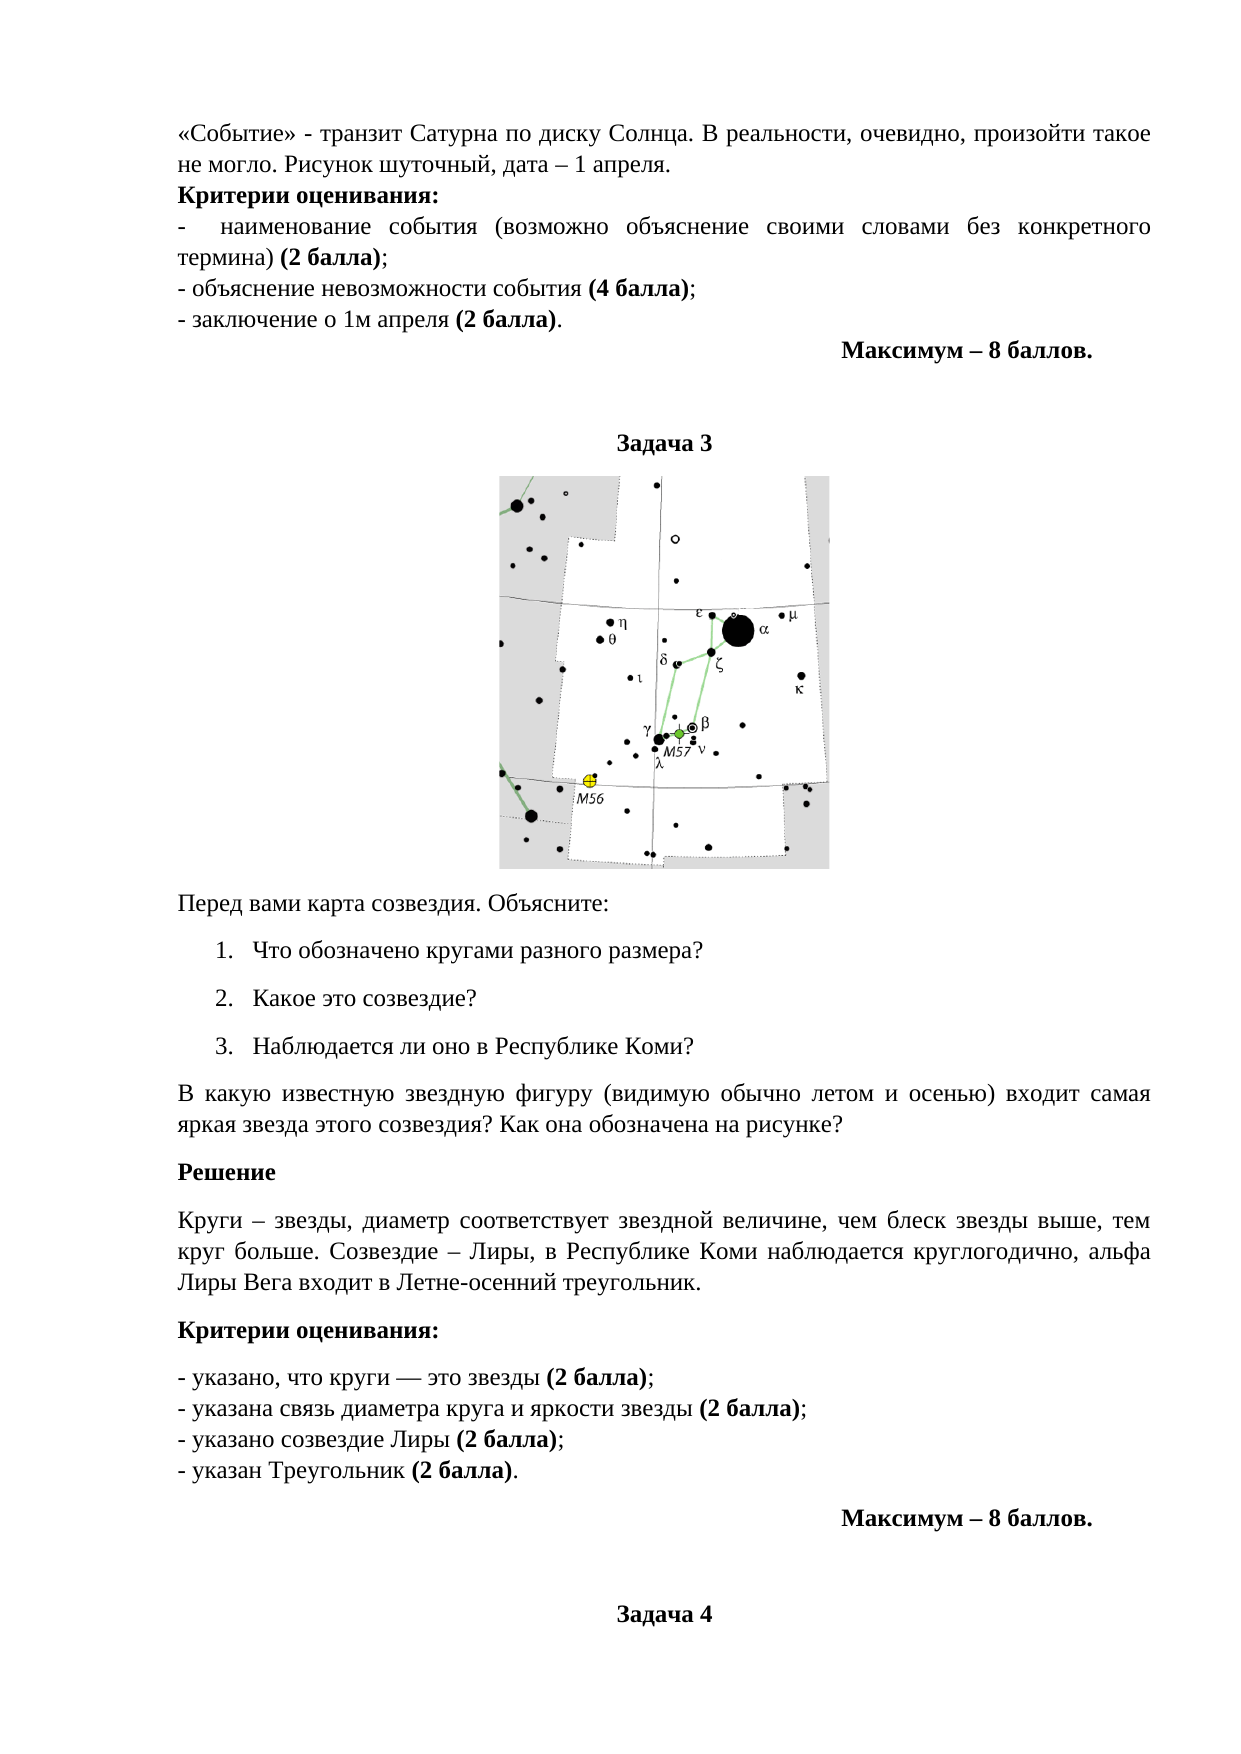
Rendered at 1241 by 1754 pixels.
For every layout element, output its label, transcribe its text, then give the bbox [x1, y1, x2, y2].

text Критерии оценивания: [177, 1315, 1152, 1343]
text Максимум – 8 баллов. [177, 1503, 1152, 1532]
text Максимум – 8 баллов. [177, 335, 1152, 364]
text - указано созвездие Лиры (2 балла); [177, 1424, 1152, 1453]
text Круги – звезды, диаметр соответствует звездной величине, чем блеск звезды выше, тем круг больше. Созвездие – Лиры, в Республике Коми наблюдается круглогодично, альфа Лиры Вега входит в Летне-осенний треугольник. [177, 1205, 1152, 1296]
text - объяснение невозможности события (4 балла); [177, 273, 1152, 302]
text - заключение о 1м апреля (2 балла). [177, 304, 1152, 333]
picture [499, 476, 830, 869]
text - указано, что круги — это звезды (2 балла); [177, 1362, 1152, 1391]
list Что обозначено кругами разного размера? [215, 935, 1152, 964]
text Критерии оценивания: [177, 180, 1152, 209]
text - указана связь диаметра круга и яркости звезды (2 балла); [177, 1393, 1152, 1422]
list Какое это созвездие? [215, 983, 1152, 1012]
text Перед вами карта созвездия. Объясните: [177, 888, 1152, 916]
text - указан Треугольник (2 балла). [177, 1456, 1152, 1484]
text - наименование события (возможно объяснение своими словами без конкретного термина) (2 балла); [177, 211, 1152, 271]
list Наблюдается ли оно в Республике Коми? [215, 1031, 1152, 1059]
text «Событие» - транзит Сатурна по диску Солнца. В реальности, очевидно, произойти такое не могло. Рисунок шуточный, дата – 1 апреля. [177, 118, 1152, 178]
text В какую известную звездную фигуру (видимую обычно летом и осенью) входит самая яркая звезда этого созвездия? Как она обозначена на рисунке? [177, 1078, 1152, 1138]
text Задача 4 [177, 1599, 1152, 1627]
text Решение [177, 1157, 1152, 1186]
text Задача 3 [177, 428, 1152, 457]
